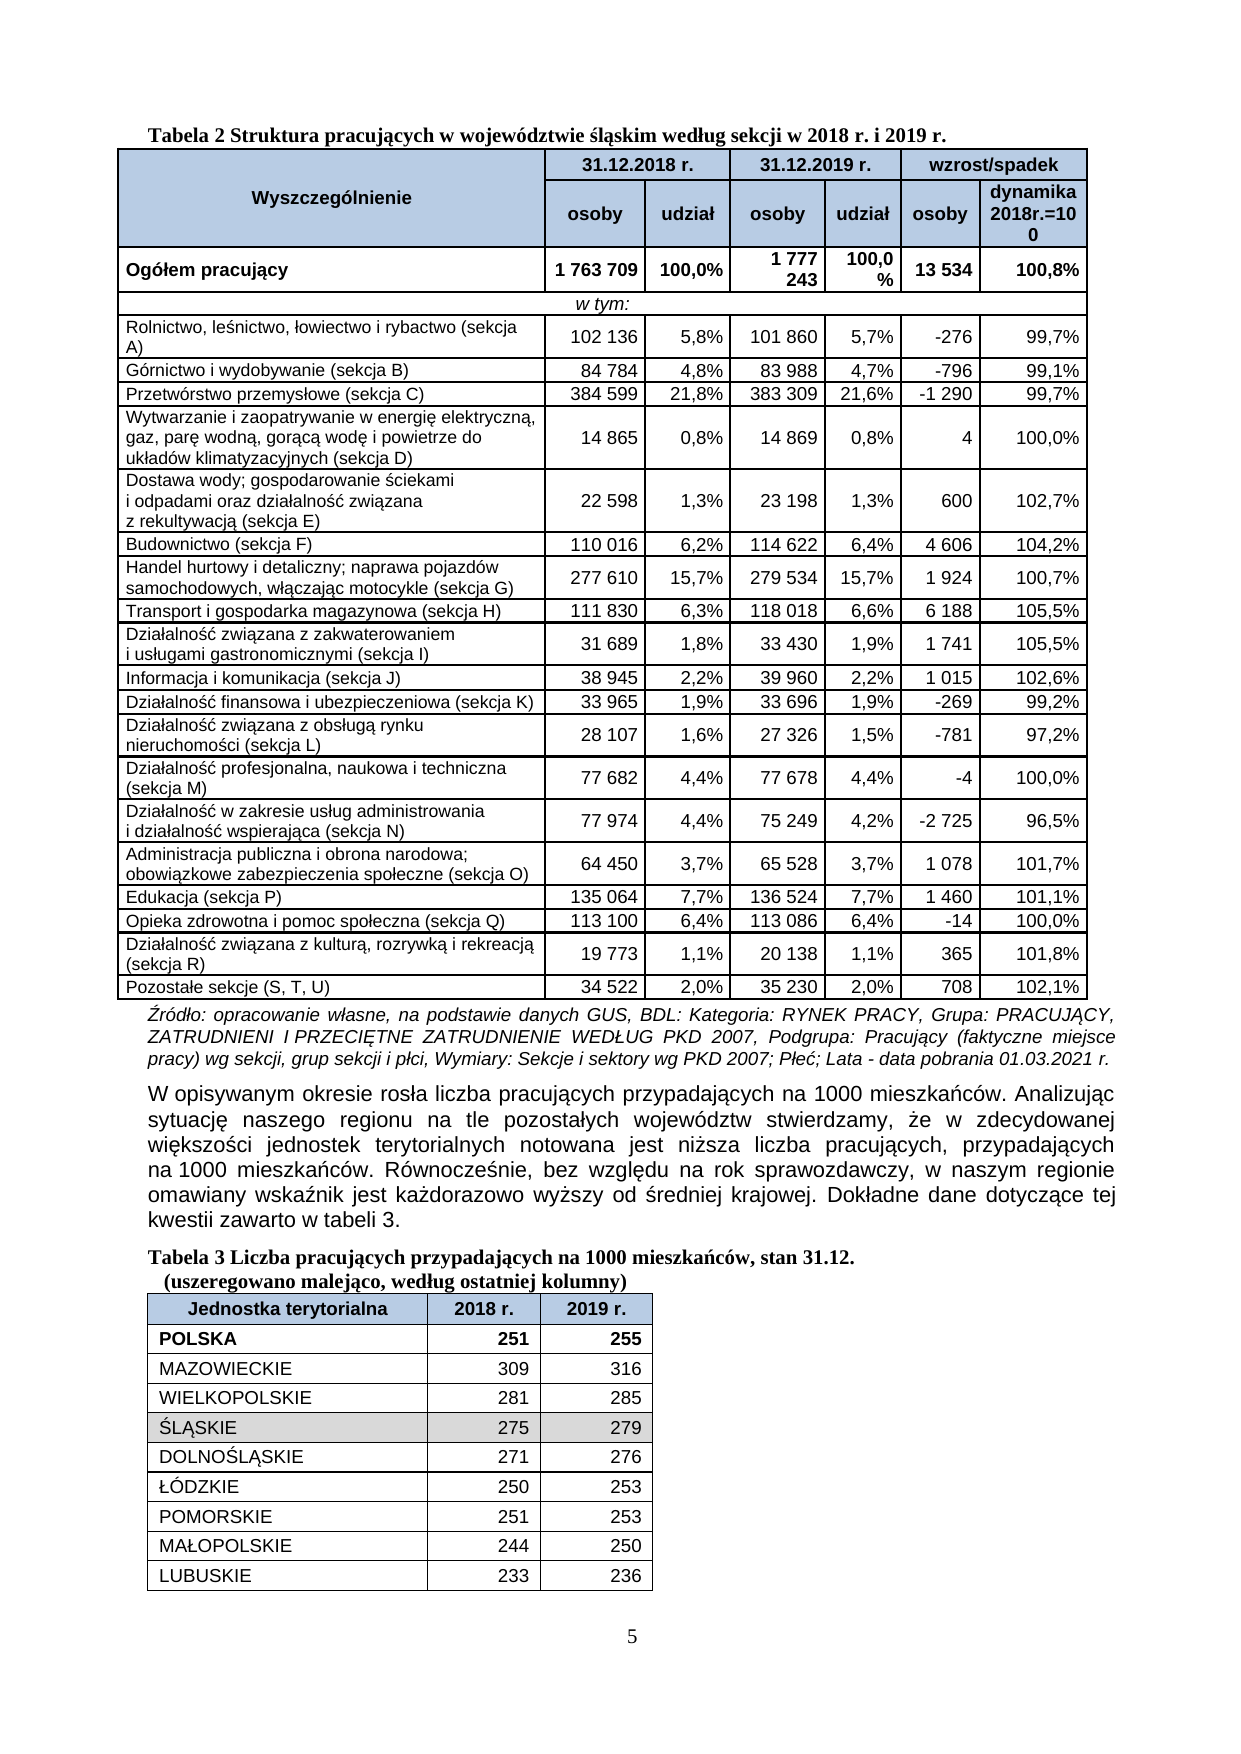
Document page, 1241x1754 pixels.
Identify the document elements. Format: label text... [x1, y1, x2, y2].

table_cell 5,8% [646, 316, 729, 357]
table_cell WIELKOPOLSKIE [148, 1384, 427, 1412]
table_cell 1 741 [902, 624, 979, 664]
table_cell 4,8% [646, 359, 729, 381]
table_cell 99,7% [981, 383, 1086, 404]
table_cell 250 [428, 1473, 540, 1501]
table_cell 105,5% [981, 624, 1086, 664]
table_cell 105,5% [981, 600, 1086, 621]
table_cell 236 [541, 1561, 652, 1590]
table_cell 275 [428, 1413, 540, 1442]
table_cell osoby [902, 181, 979, 246]
table_cell 1,9% [826, 624, 900, 664]
table_cell 65 528 [731, 843, 824, 884]
table_header Jednostka terytorialna [148, 1294, 427, 1324]
table_cell 14 869 [731, 407, 824, 468]
table_cell ŁÓDZKIE [148, 1473, 427, 1501]
table_cell ŚLĄSKIE [148, 1413, 427, 1442]
table_cell 276 [541, 1443, 652, 1471]
table_cell Ogółem pracujący [119, 248, 544, 291]
table_cell 1,8% [646, 624, 729, 664]
table_cell 14 865 [546, 407, 644, 468]
table_cell 77 682 [546, 758, 644, 798]
table_cell 23 198 [731, 470, 824, 531]
table_cell Handel hurtowy i detaliczny; naprawa pojazdów samochodowych, włączając motocykle (sekcja G) [119, 557, 544, 598]
table_cell Działalność związana z obsługą rynku nieruchomości (sekcja L) [119, 715, 544, 755]
table_cell Działalność w zakresie usług administrowania i działalność wspierająca (sekcja N) [119, 800, 544, 841]
table_cell 1,1% [646, 934, 729, 974]
table_cell 309 [428, 1354, 540, 1383]
table_cell 1,5% [826, 715, 900, 755]
table_cell Edukacja (sekcja P) [119, 886, 544, 908]
table_cell 31 689 [546, 624, 644, 664]
table_cell 1 924 [902, 557, 979, 598]
table_cell 250 [541, 1532, 652, 1560]
table_cell 21,8% [646, 383, 729, 404]
table_cell 0,8% [826, 407, 900, 468]
table_cell 118 018 [731, 600, 824, 621]
table_cell 38 945 [546, 666, 644, 689]
table_cell -4 [902, 758, 979, 798]
table_cell 1,9% [826, 691, 900, 712]
table_header 2018 r. [428, 1294, 540, 1324]
table_cell 6,4% [826, 533, 900, 555]
table_cell 2,0% [646, 976, 729, 998]
table_cell 4 [902, 407, 979, 468]
table_cell 136 524 [731, 886, 824, 908]
table_header 31.12.2019 r. [731, 150, 900, 179]
table_cell Działalność związana z zakwaterowaniem i usługami gastronomicznymi (sekcja I) [119, 624, 544, 664]
table_cell 6 188 [902, 600, 979, 621]
table_cell 708 [902, 976, 979, 998]
table_cell Działalność profesjonalna, naukowa i techniczna (sekcja M) [119, 758, 544, 798]
table_cell 4,7% [826, 359, 900, 381]
table_cell 279 [541, 1413, 652, 1442]
table_cell 1 763 709 [546, 248, 644, 291]
table_cell 100,0% [981, 407, 1086, 468]
table_cell LUBUSKIE [148, 1561, 427, 1590]
table_cell 0,8% [646, 407, 729, 468]
table_cell MAZOWIECKIE [148, 1354, 427, 1383]
table_cell 33 430 [731, 624, 824, 664]
table_cell 277 610 [546, 557, 644, 598]
table_cell 6,4% [646, 910, 729, 931]
table_cell 6,4% [826, 910, 900, 931]
table_cell 15,7% [826, 557, 900, 598]
table_cell 279 534 [731, 557, 824, 598]
table_cell 34 522 [546, 976, 644, 998]
table_cell POLSKA [148, 1325, 427, 1353]
table_cell 4,2% [826, 800, 900, 841]
table_cell 75 249 [731, 800, 824, 841]
table_cell 113 086 [731, 910, 824, 931]
table_cell 1 777 243 [731, 248, 824, 291]
table_cell 111 830 [546, 600, 644, 621]
table_cell 384 599 [546, 383, 644, 404]
table_cell 110 016 [546, 533, 644, 555]
table_cell 15,7% [646, 557, 729, 598]
table_cell 35 230 [731, 976, 824, 998]
table_cell 102,6% [981, 666, 1086, 689]
table_cell 271 [428, 1443, 540, 1471]
table_cell 102 136 [546, 316, 644, 357]
table_cell 253 [541, 1502, 652, 1531]
table_cell 1 460 [902, 886, 979, 908]
table_cell 96,5% [981, 800, 1086, 841]
table_cell 600 [902, 470, 979, 531]
table_cell udział [646, 181, 729, 246]
table_cell 2,2% [646, 666, 729, 689]
table_cell 3,7% [826, 843, 900, 884]
table_cell Działalność związana z kulturą, rozrywką i rekreacją (sekcja R) [119, 934, 544, 974]
table_cell 84 784 [546, 359, 644, 381]
table_cell 99,1% [981, 359, 1086, 381]
table_cell 100,0% [826, 248, 900, 291]
table_cell 281 [428, 1384, 540, 1412]
table_cell 251 [428, 1502, 540, 1531]
table_header 2019 r. [541, 1294, 652, 1324]
table_cell 21,6% [826, 383, 900, 404]
table_cell Transport i gospodarka magazynowa (sekcja H) [119, 600, 544, 621]
table_cell 5,7% [826, 316, 900, 357]
table_cell 383 309 [731, 383, 824, 404]
table_cell -14 [902, 910, 979, 931]
table_cell 365 [902, 934, 979, 974]
table_cell -2 725 [902, 800, 979, 841]
table_cell 77 974 [546, 800, 644, 841]
table_cell 114 622 [731, 533, 824, 555]
table_cell 99,2% [981, 691, 1086, 712]
table_cell Pozostałe sekcje (S, T, U) [119, 976, 544, 998]
table_cell 100,0% [981, 758, 1086, 798]
table_cell 19 773 [546, 934, 644, 974]
table_cell 27 326 [731, 715, 824, 755]
table_cell -269 [902, 691, 979, 712]
table_cell 233 [428, 1561, 540, 1590]
table_cell 104,2% [981, 533, 1086, 555]
table_cell Górnictwo i wydobywanie (sekcja B) [119, 359, 544, 381]
table_cell 1,3% [646, 470, 729, 531]
table_cell 64 450 [546, 843, 644, 884]
table_cell 33 696 [731, 691, 824, 712]
table_cell 251 [428, 1325, 540, 1353]
table_cell 6,3% [646, 600, 729, 621]
table_cell 13 534 [902, 248, 979, 291]
table_cell 1,1% [826, 934, 900, 974]
table_cell 20 138 [731, 934, 824, 974]
table_cell dynamika 2018r.=100 [981, 181, 1086, 246]
table_cell 100,0% [981, 910, 1086, 931]
text W opisywanym okresie rosła liczba pracujących przypadających na 1000 mieszkańców. Analizując sytuację naszego regionu na tle pozostałych województw stwierdzamy, że w zdecydowanej większości jednostek terytorialnych notowana jest niższa liczba pracujących, przypadających na 1000 mieszkańców. Równocześnie, bez względu na rok sprawozdawczy, w naszym regionie omawiany wskaźnik jest każdorazowo wyższy od średniej krajowej. Dokładne dane dotyczące tej kwestii zawarto w tabeli 3. [148, 1081, 1116, 1233]
table_cell 77 678 [731, 758, 824, 798]
table_cell 101 860 [731, 316, 824, 357]
table_cell 316 [541, 1354, 652, 1383]
table_cell osoby [546, 181, 644, 246]
table_cell 28 107 [546, 715, 644, 755]
table_cell 2,2% [826, 666, 900, 689]
table_cell -781 [902, 715, 979, 755]
table_cell osoby [731, 181, 824, 246]
table_cell udział [826, 181, 900, 246]
table_cell 244 [428, 1532, 540, 1560]
table_cell 101,8% [981, 934, 1086, 974]
table_cell Administracja publiczna i obrona narodowa; obowiązkowe zabezpieczenia społeczne (sekcja O) [119, 843, 544, 884]
text Źródło: opracowanie własne, na podstawie danych GUS, BDL: Kategoria: RYNEK PRACY, Grupa: PRACUJĄCY, ZATRUDNIENI I PRZECIĘTNE ZATRUDNIENIE WEDŁUG PKD 2007, Podgrupa: Pracujący (faktyczne miejsce pracy) wg sekcji, grup sekcji i płci, Wymiary: Sekcje i sektory wg PKD 2007; Płeć; Lata - data pobrania 01.03.2021 r. [148, 1004, 1116, 1069]
table_cell Budownictwo (sekcja F) [119, 533, 544, 555]
table_cell 22 598 [546, 470, 644, 531]
table_cell 4 606 [902, 533, 979, 555]
table_cell 4,4% [646, 800, 729, 841]
table_cell 1 078 [902, 843, 979, 884]
table_cell 2,0% [826, 976, 900, 998]
table_cell 285 [541, 1384, 652, 1412]
table_cell 113 100 [546, 910, 644, 931]
table_cell 3,7% [646, 843, 729, 884]
table_cell 135 064 [546, 886, 644, 908]
table_cell -796 [902, 359, 979, 381]
table_cell 83 988 [731, 359, 824, 381]
table_cell 1 015 [902, 666, 979, 689]
table_cell 1,6% [646, 715, 729, 755]
table_cell 97,2% [981, 715, 1086, 755]
table_cell Rolnictwo, leśnictwo, łowiectwo i rybactwo (sekcja A) [119, 316, 544, 357]
table_cell DOLNOŚLĄSKIE [148, 1443, 427, 1471]
table_cell 100,7% [981, 557, 1086, 598]
table_cell Działalność finansowa i ubezpieczeniowa (sekcja K) [119, 691, 544, 712]
table_cell w tym: [119, 293, 1086, 314]
table_cell 101,1% [981, 886, 1086, 908]
table_cell Dostawa wody; gospodarowanie ściekami i odpadami oraz działalność związana z rekultywacją (sekcja E) [119, 470, 544, 531]
table_cell 39 960 [731, 666, 824, 689]
table_cell 102,1% [981, 976, 1086, 998]
table_cell 7,7% [826, 886, 900, 908]
table_cell 253 [541, 1473, 652, 1501]
table_header Wyszczególnienie [119, 150, 544, 246]
table_cell 4,4% [826, 758, 900, 798]
table_cell -276 [902, 316, 979, 357]
table_cell 1,9% [646, 691, 729, 712]
table_cell 7,7% [646, 886, 729, 908]
table_cell 6,6% [826, 600, 900, 621]
table_cell 100,8% [981, 248, 1086, 291]
table_cell 101,7% [981, 843, 1086, 884]
table_cell Informacja i komunikacja (sekcja J) [119, 666, 544, 689]
table_cell Opieka zdrowotna i pomoc społeczna (sekcja Q) [119, 910, 544, 931]
table_cell 255 [541, 1325, 652, 1353]
table_cell MAŁOPOLSKIE [148, 1532, 427, 1560]
table_cell 100,0% [646, 248, 729, 291]
table_cell 4,4% [646, 758, 729, 798]
table_cell 1,3% [826, 470, 900, 531]
table_cell -1 290 [902, 383, 979, 404]
table_cell 99,7% [981, 316, 1086, 357]
table_header 31.12.2018 r. [546, 150, 729, 179]
table_cell Wytwarzanie i zaopatrywanie w energię elektryczną, gaz, parę wodną, gorącą wodę i powietrze do układów klimatyzacyjnych (sekcja D) [119, 407, 544, 468]
table_header wzrost/spadek [902, 150, 1086, 179]
table_cell POMORSKIE [148, 1502, 427, 1531]
table_cell 102,7% [981, 470, 1086, 531]
table_cell 6,2% [646, 533, 729, 555]
table_cell 33 965 [546, 691, 644, 712]
table_cell Przetwórstwo przemysłowe (sekcja C) [119, 383, 544, 404]
